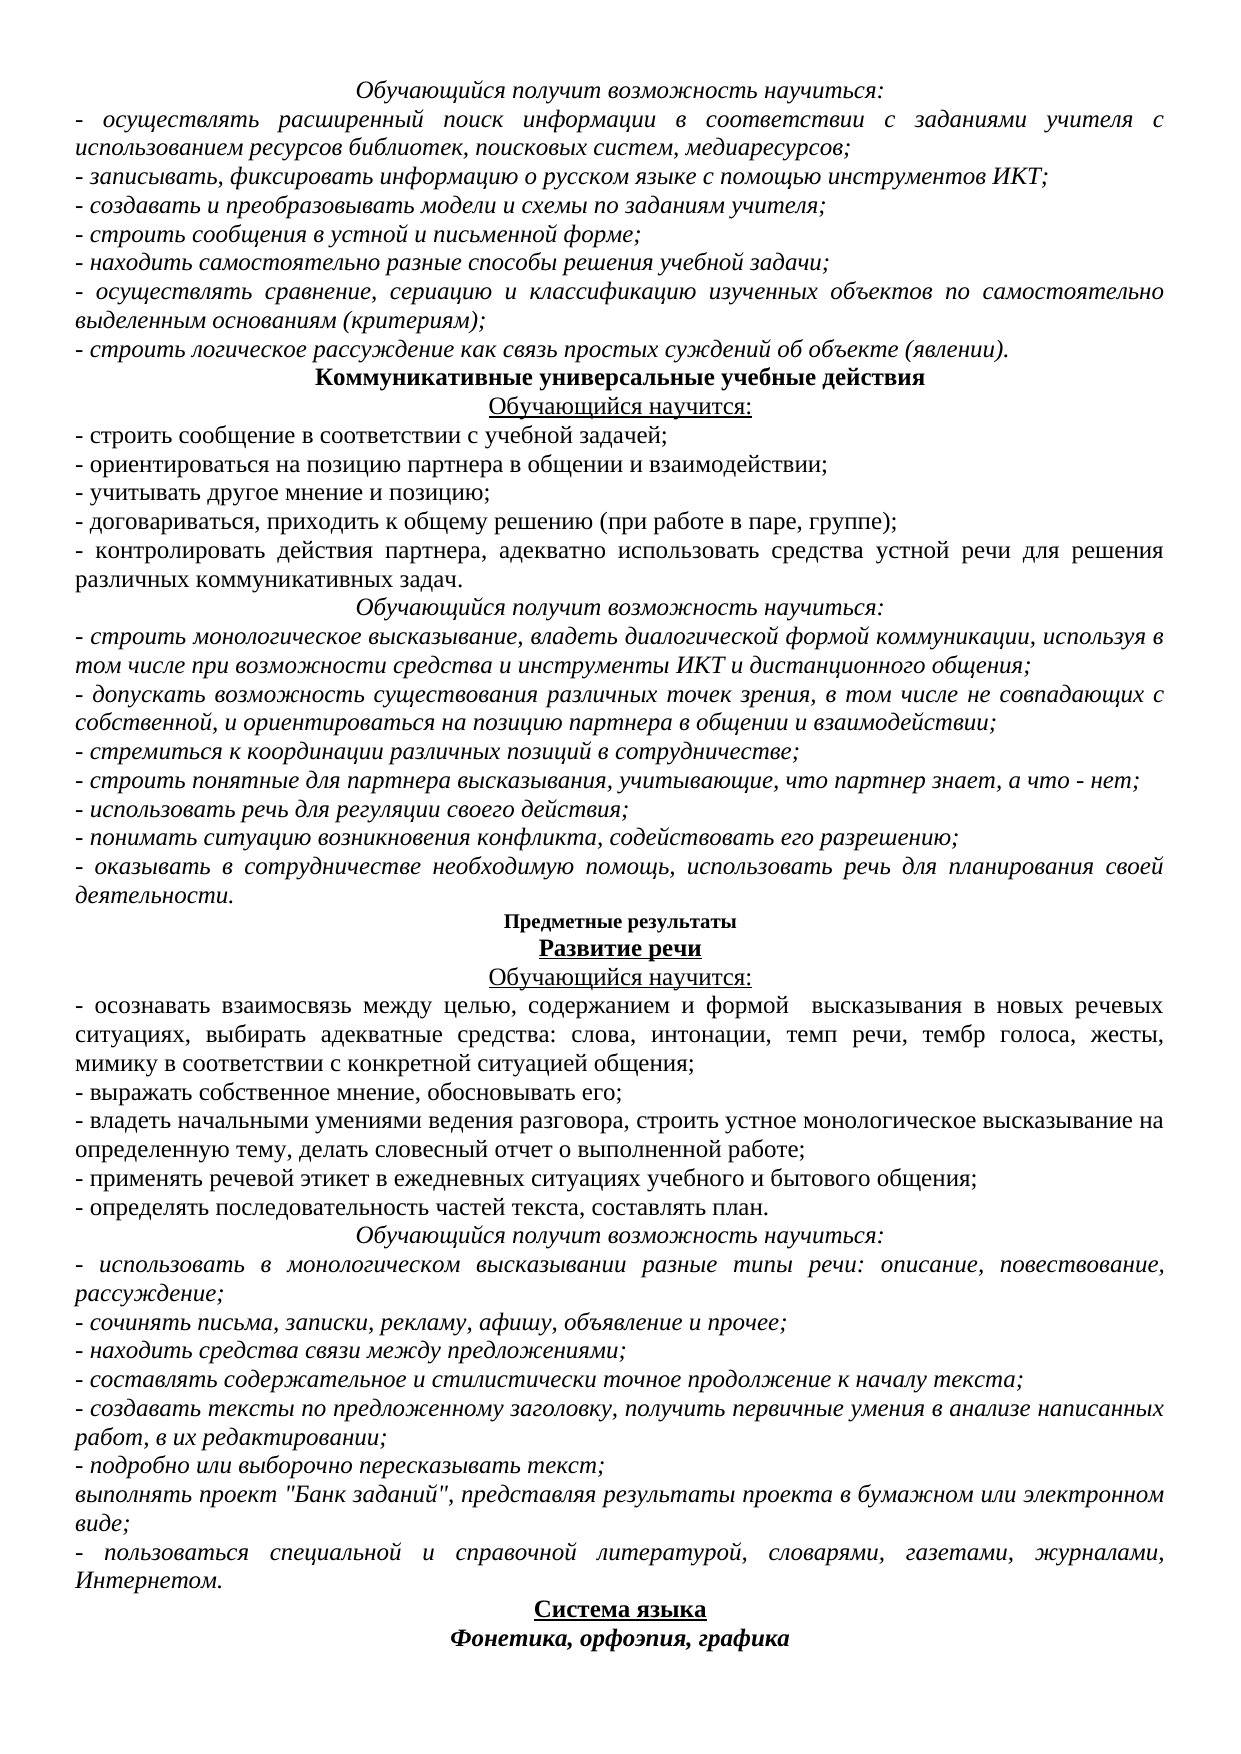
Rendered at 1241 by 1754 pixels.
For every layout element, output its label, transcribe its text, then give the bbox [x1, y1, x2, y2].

text Обучающийся получит возможность научиться: [75, 592, 1165, 621]
text - осознавать взаимосвязь между целью, содержанием и формой высказывания в новых речевых ситуациях, выбирать адекватные средства: слова, интонации, темп речи, тембр голоса, жесты, мимику в соответствии с конкретной ситуацией общения; [75, 990, 1165, 1077]
text - ориентироваться на позицию партнера в общении и взаимодействии; [75, 449, 1165, 477]
text Обучающийся научится: [75, 391, 1165, 420]
text Развитие речи [75, 933, 1165, 962]
text - определять последовательность частей текста, составлять план. [75, 1192, 1165, 1220]
text - составлять содержательное и стилистически точное продолжение к началу текста; [75, 1364, 1165, 1393]
text Фонетика, орфоэпия, графика [75, 1623, 1165, 1652]
text - записывать, фиксировать информацию о русском языке с помощью инструментов ИКТ; [75, 161, 1165, 190]
text - пользоваться специальной и справочной литературой, словарями, газетами, журналами, Интернетом. [75, 1537, 1165, 1594]
text - находить средства связи между предложениями; [75, 1335, 1165, 1364]
text - строить понятные для партнера высказывания, учитывающие, что партнер знает, а что - нет; [75, 765, 1165, 794]
text Обучающийся научится: [75, 962, 1165, 990]
text выполнять проект "Банк заданий", представляя результаты проекта в бумажном или электронном виде; [75, 1479, 1165, 1537]
text - владеть начальными умениями ведения разговора, строить устное монологическое высказывание на определенную тему, делать словесный отчет о выполненной работе; [75, 1105, 1165, 1163]
text - создавать тексты по предложенному заголовку, получить первичные умения в анализе написанных работ, в их редактировании; [75, 1393, 1165, 1450]
text - оказывать в сотрудничестве необходимую помощь, использовать речь для планирования своей деятельности. [75, 851, 1165, 909]
text - контролировать действия партнера, адекватно использовать средства устной речи для решения различных коммуникативных задач. [75, 535, 1165, 592]
text - допускать возможность существования различных точек зрения, в том числе не совпадающих с собственной, и ориентироваться на позицию партнера в общении и взаимодействии; [75, 679, 1165, 736]
text - строить сообщения в устной и письменной форме; [75, 219, 1165, 247]
text - стремиться к координации различных позиций в сотрудничестве; [75, 736, 1165, 765]
text Коммуникативные универсальные учебные действия [75, 362, 1165, 391]
text - выражать собственное мнение, обосновывать его; [75, 1077, 1165, 1105]
text - понимать ситуацию возникновения конфликта, содействовать его разрешению; [75, 822, 1165, 851]
text - применять речевой этикет в ежедневных ситуациях учебного и бытового общения; [75, 1163, 1165, 1192]
text - договариваться, приходить к общему решению (при работе в паре, группе); [75, 506, 1165, 535]
text - находить самостоятельно разные способы решения учебной задачи; [75, 247, 1165, 276]
text Предметные результаты [75, 909, 1165, 933]
text - осуществлять сравнение, сериацию и классификацию изученных объектов по самостоятельно выделенным основаниям (критериям); [75, 276, 1165, 334]
text Обучающийся получит возможность научиться: [75, 1220, 1165, 1249]
text - создавать и преобразовывать модели и схемы по заданиям учителя; [75, 190, 1165, 219]
text - осуществлять расширенный поиск информации в соответствии с заданиями учителя с использованием ресурсов библиотек, поисковых систем, медиаресурсов; [75, 104, 1165, 161]
text - строить монологическое высказывание, владеть диалогической формой коммуникации, используя в том числе при возможности средства и инструменты ИКТ и дистанционного общения; [75, 621, 1165, 679]
text - учитывать другое мнение и позицию; [75, 477, 1165, 506]
text - строить логическое рассуждение как связь простых суждений об объекте (явлении). [75, 334, 1165, 362]
text - подробно или выборочно пересказывать текст; [75, 1450, 1165, 1479]
text - строить сообщение в соответствии с учебной задачей; [75, 420, 1165, 449]
text - использовать речь для регуляции своего действия; [75, 794, 1165, 822]
text - сочинять письма, записки, рекламу, афишу, объявление и прочее; [75, 1307, 1165, 1335]
text Обучающийся получит возможность научиться: [75, 75, 1165, 104]
text - использовать в монологическом высказывании разные типы речи: описание, повествование, рассуждение; [75, 1249, 1165, 1307]
text Система языка [75, 1594, 1165, 1623]
